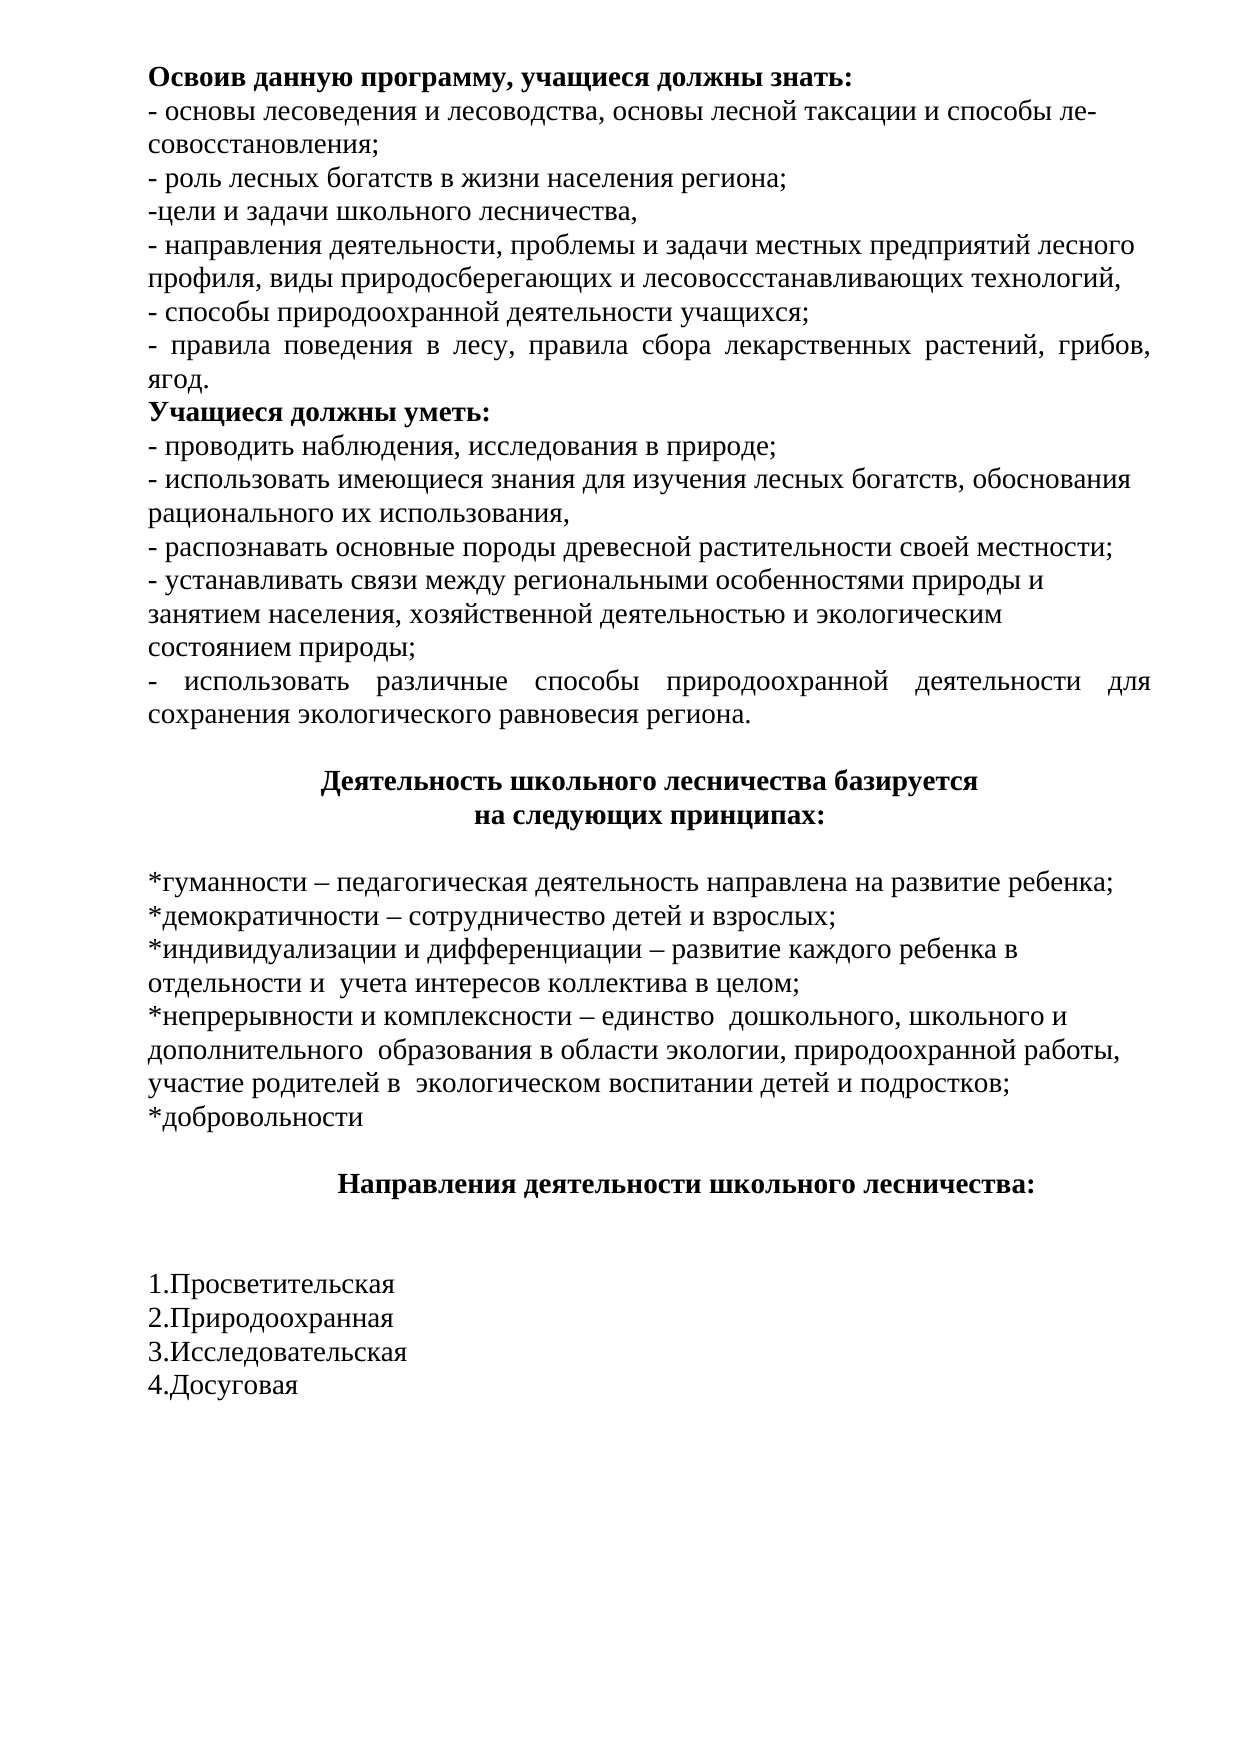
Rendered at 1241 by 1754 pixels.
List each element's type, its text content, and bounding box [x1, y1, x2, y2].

text - правила поведения в лесу, правила сбора лекарственных растений, грибов, ягод. [148, 327, 1152, 394]
text - использовать имеющиеся знания для изучения лесных богатств, обоснования рационального их использования, [148, 462, 1152, 529]
text - проводить наблюдения, исследования в природе; [148, 428, 1152, 462]
text *индивидуализации и дифференциации – развитие каждого ребенка в отдельности и учета интересов коллектива в целом; [148, 931, 1152, 998]
text 2.Природоохранная [148, 1300, 1152, 1334]
text Деятельность школьного лесничества базируется [148, 763, 1152, 797]
text Учащиеся должны уметь: [148, 394, 1152, 428]
text 4.Досуговая [148, 1367, 1152, 1401]
text - направления деятельности, проблемы и задачи местных предприятий лесного профиля, виды природосберегающих и лесовоссстанавливающих технологий, [148, 227, 1152, 294]
text - распознавать основные породы древесной растительности своей местности; [148, 529, 1152, 562]
text - использовать различные способы природоохранной деятельности для сохранения экологического равновесия региона. [148, 663, 1152, 730]
text Освоив данную программу, учащиеся должны знать: [148, 59, 1152, 93]
text *гуманности – педагогическая деятельность направлена на развитие ребенка; [148, 864, 1152, 898]
text - основы лесоведения и лесоводства, основы лесной таксации и способы ле-совосстановления; [148, 93, 1152, 160]
text -цели и задачи школьного лесничества, [148, 193, 1152, 227]
text на следующих принципах: [148, 797, 1152, 831]
text 1.Просветительская [148, 1267, 1152, 1300]
text *демократичности – сотрудничество детей и взрослых; [148, 898, 1152, 931]
text *непрерывности и комплексности – единство дошкольного, школьного и дополнительного образования в области экологии, природоохранной работы, участие родителей в экологическом воспитании детей и подростков; [148, 998, 1152, 1099]
text - устанавливать связи между региональными особенностями природы и занятием населения, хозяйственной деятельностью и экологическим состоянием природы; [148, 562, 1152, 663]
text *добровольности [148, 1099, 1152, 1132]
text 3.Исследовательская [148, 1334, 1152, 1367]
text - способы природоохранной деятельности учащихся; [148, 294, 1152, 327]
text Направления деятельности школьного лесничества: [148, 1166, 1152, 1199]
text - роль лесных богатств в жизни населения региона; [148, 160, 1152, 193]
